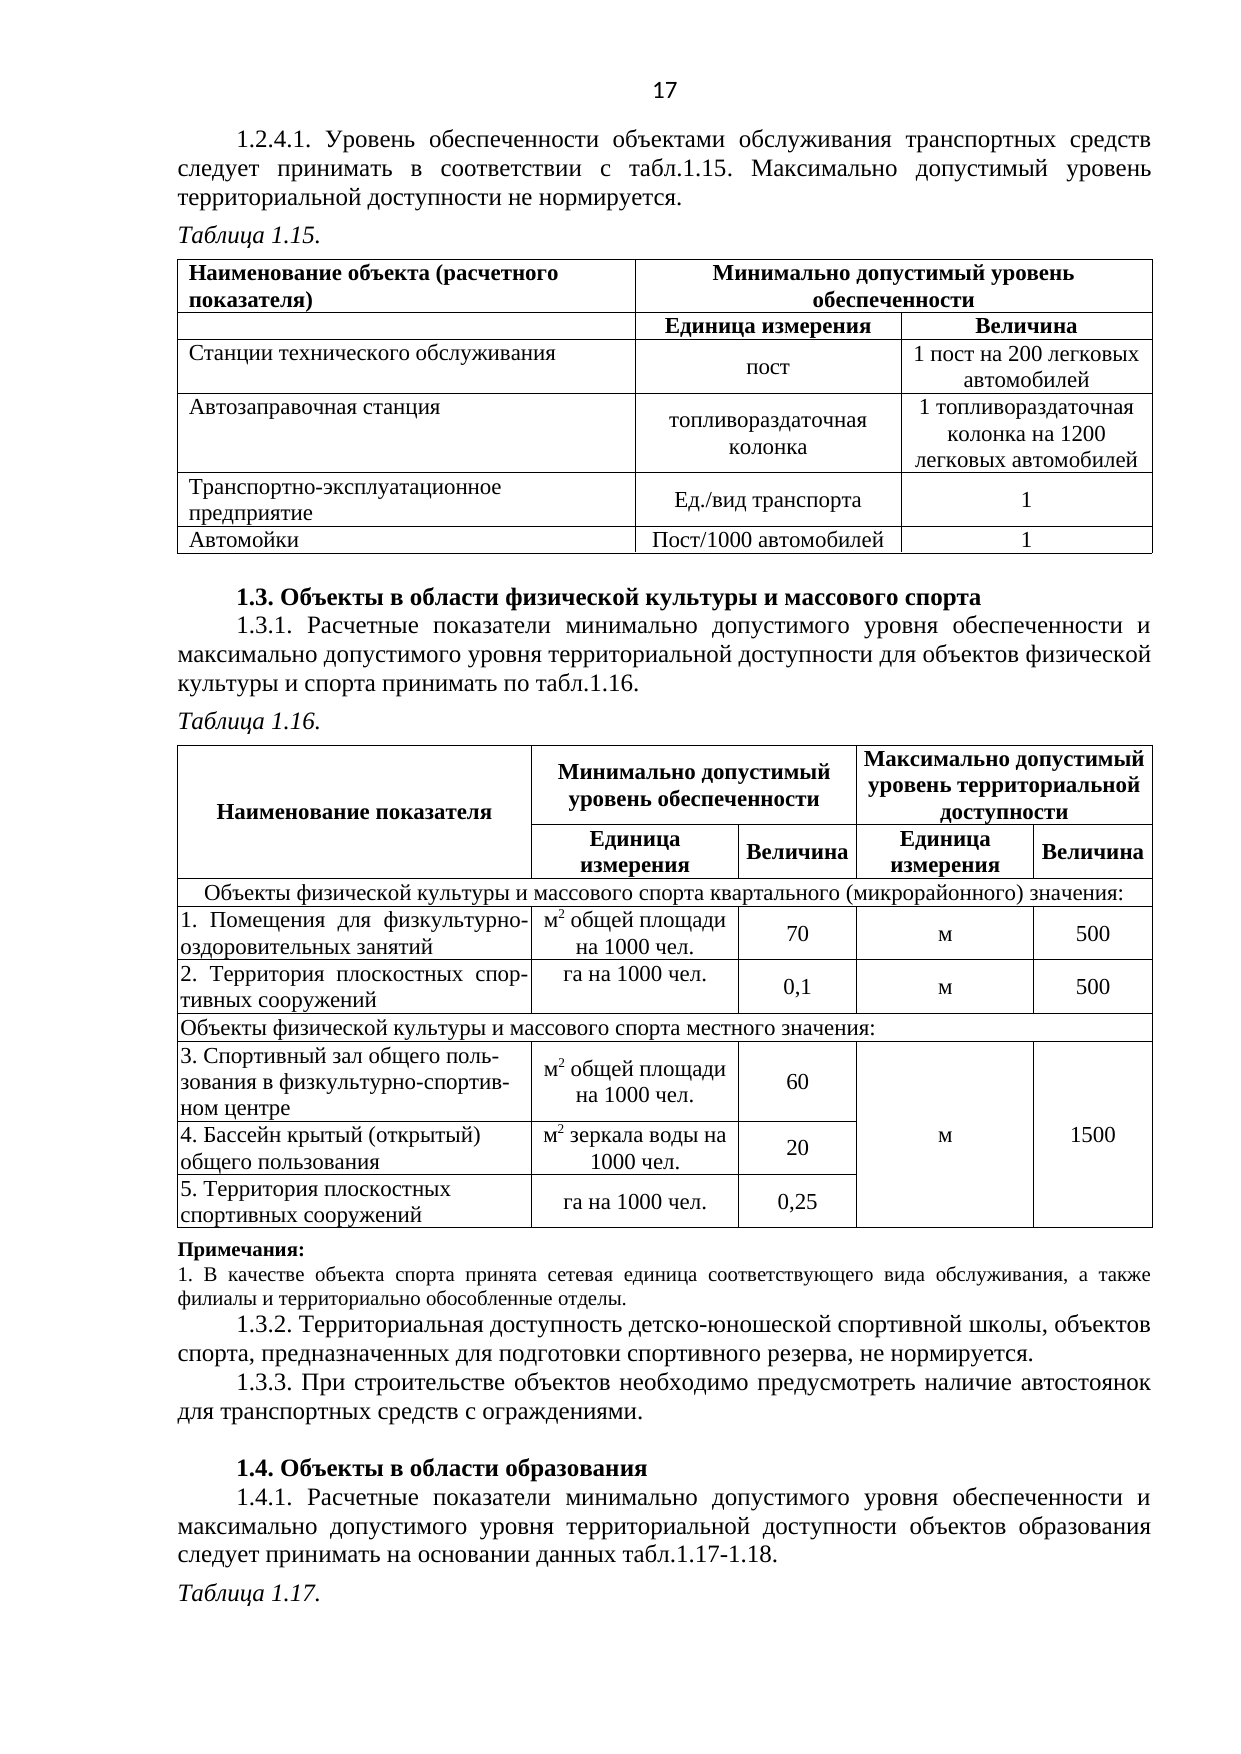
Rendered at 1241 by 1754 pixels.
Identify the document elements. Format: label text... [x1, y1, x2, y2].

table_cell 1500 [1034, 1042, 1152, 1227]
table_header Наименование показателя [178, 746, 531, 877]
table_cell 500 [1034, 960, 1152, 1012]
table_cell 500 [1034, 907, 1152, 959]
text 1.4.1. Расчетные показатели минимально допустимого уровня обеспеченности и максимально допустимого уровня территориальной доступности объектов образования следует принимать на основании данных табл.1.17-1.18. [177, 1482, 1152, 1568]
table_cell 2. Территория плоскостных спор-тивных сооружений [178, 960, 531, 1012]
table_cell 20 [739, 1122, 856, 1174]
table_cell 1 [902, 527, 1152, 552]
table_cell 3. Спортивный зал общего поль-зования в физкультурно-спортив-ном центре [178, 1042, 531, 1121]
table_cell Станции технического обслуживания [178, 340, 635, 393]
table_cell Единица измерения [636, 313, 901, 339]
table_cell м2 общей площади на 1000 чел. [532, 907, 738, 959]
table_cell Объекты физической культуры и массового спорта местного значения: [178, 1014, 1152, 1041]
text 1.4. Объекты в области образования [177, 1453, 1152, 1482]
table_header Минимально допустимый уровень обеспеченности [532, 746, 856, 824]
table_cell Транспортно-эксплуатационное предприятие [178, 473, 635, 526]
text 1.3.2. Территориальная доступность детско-юношеской спортивной школы, объектов спорта, предназначенных для подготовки спортивного резерва, не нормируется. [177, 1309, 1152, 1367]
table_cell Автозаправочная станция [178, 394, 635, 472]
table_cell Автомойки [178, 527, 635, 552]
table_cell пост [636, 340, 901, 393]
table_cell Объекты физической культуры и массового спорта квартального (микрорайонного) значения: [178, 879, 1152, 906]
table_cell м [857, 960, 1033, 1012]
list 1.3. Объекты в области физической культуры и массового спорта [177, 582, 1152, 610]
table_cell Величина [1034, 825, 1152, 877]
table_cell Величина [739, 825, 856, 877]
table_cell 1 [902, 473, 1152, 526]
table_cell 0,25 [739, 1175, 856, 1227]
table_cell м [857, 907, 1033, 959]
table_cell 5. Территория плоскостных спортивных сооружений [178, 1175, 531, 1227]
table_cell га на 1000 чел. [532, 1175, 738, 1227]
text Примечания: [177, 1237, 1152, 1261]
table_cell га на 1000 чел. [532, 960, 738, 1012]
text Таблица 1.15. [177, 220, 1152, 249]
table_cell м2 зеркала воды на 1000 чел. [532, 1122, 738, 1174]
table_header Минимально допустимый уровень обеспеченности [636, 260, 1152, 312]
table_cell 1. Помещения для физкультурно-оздоровительных занятий [178, 907, 531, 959]
table_cell 70 [739, 907, 856, 959]
table_cell 0,1 [739, 960, 856, 1012]
text Таблица 1.17. [177, 1578, 1152, 1607]
table_cell м [857, 1042, 1033, 1227]
list 1.3.1. Расчетные показатели минимально допустимого уровня обеспеченности и максимально допустимого уровня территориальной доступности для объектов физической культуры и спорта принимать по табл.1.16. [177, 610, 1152, 697]
table_cell Единица измерения [532, 825, 738, 877]
text 1.3.3. При строительстве объектов необходимо предусмотреть наличие автостоянок для транспортных средств с ограждениями. [177, 1367, 1152, 1424]
table_cell Пост/1000 автомобилей [636, 527, 901, 552]
table_cell 1 пост на 200 легковых автомобилей [902, 340, 1152, 393]
table_cell м2 общей площади на 1000 чел. [532, 1042, 738, 1121]
table_cell 60 [739, 1042, 856, 1121]
table_header Наименование объекта (расчетного показателя) [178, 260, 635, 312]
table_cell [178, 313, 635, 339]
text Таблица 1.16. [177, 706, 1152, 735]
table_cell 1 топливораздаточная колонка на 1200 легковых автомобилей [902, 394, 1152, 472]
table_cell топливораздаточная колонка [636, 394, 901, 472]
table_cell Ед./вид транспорта [636, 473, 901, 526]
text 1. В качестве объекта спорта принята сетевая единица соответствующего вида обслуживания, а также филиалы и территориально обособленные отделы. [177, 1261, 1152, 1309]
text 1.2.4.1. Уровень обеспеченности объектами обслуживания транспортных средств следует принимать в соответствии с табл.1.15. Максимально допустимый уровень территориальной доступности не нормируется. [177, 124, 1152, 211]
table_cell Величина [902, 313, 1152, 339]
table_cell Единица измерения [857, 825, 1033, 877]
table_header Максимально допустимый уровень территориальной доступности [857, 746, 1152, 824]
table_cell 4. Бассейн крытый (открытый) общего пользования [178, 1122, 531, 1174]
